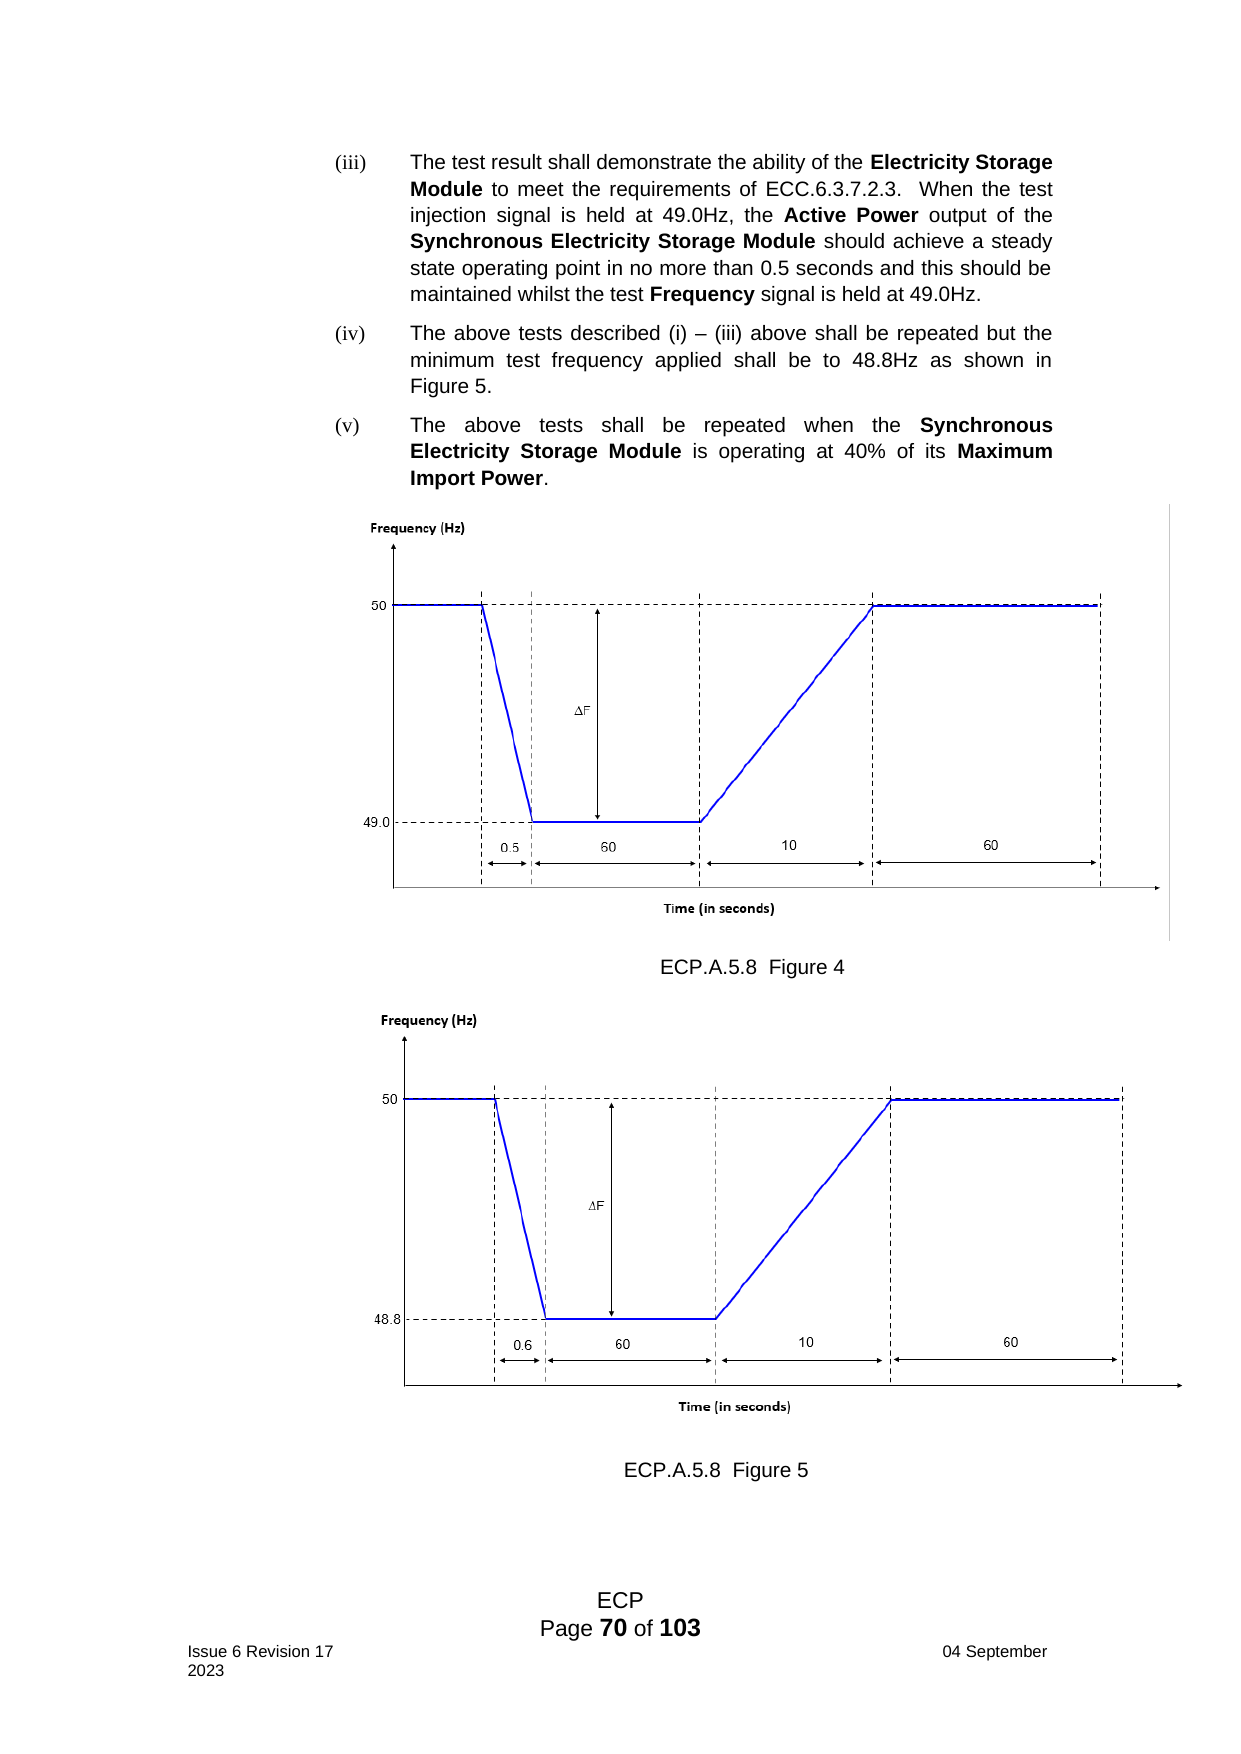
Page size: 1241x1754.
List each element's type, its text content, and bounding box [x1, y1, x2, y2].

list The above tests shall be repeated when the Synchronous Electricity Storage Module is operating at 40% of its Maximum Import Power. [335, 413, 1053, 489]
picture [364, 994, 1187, 1444]
list The test result shall demonstrate the ability of the Electricity Storage Module to meet the requirements of ECC.6.3.7.2.3. When the test injection signal is held at 49.0Hz, the Active Power output of the Synchronous Electricity Storage Module should achieve a steady state operating point in no more than 0.5 seconds and this should be maintained whilst the test Frequency signal is held at 49.0Hz. [335, 150, 1053, 306]
list The above tests described (i) – (iii) above shall be repeated but the minimum test frequency applied shall be to 48.8Hz as shown in Figure 5. [335, 321, 1053, 398]
text ECP.A.5.8 Figure 5 [187, 1458, 1053, 1482]
picture [349, 504, 1175, 941]
text ECP.A.5.8 Figure 4 [335, 955, 1053, 979]
